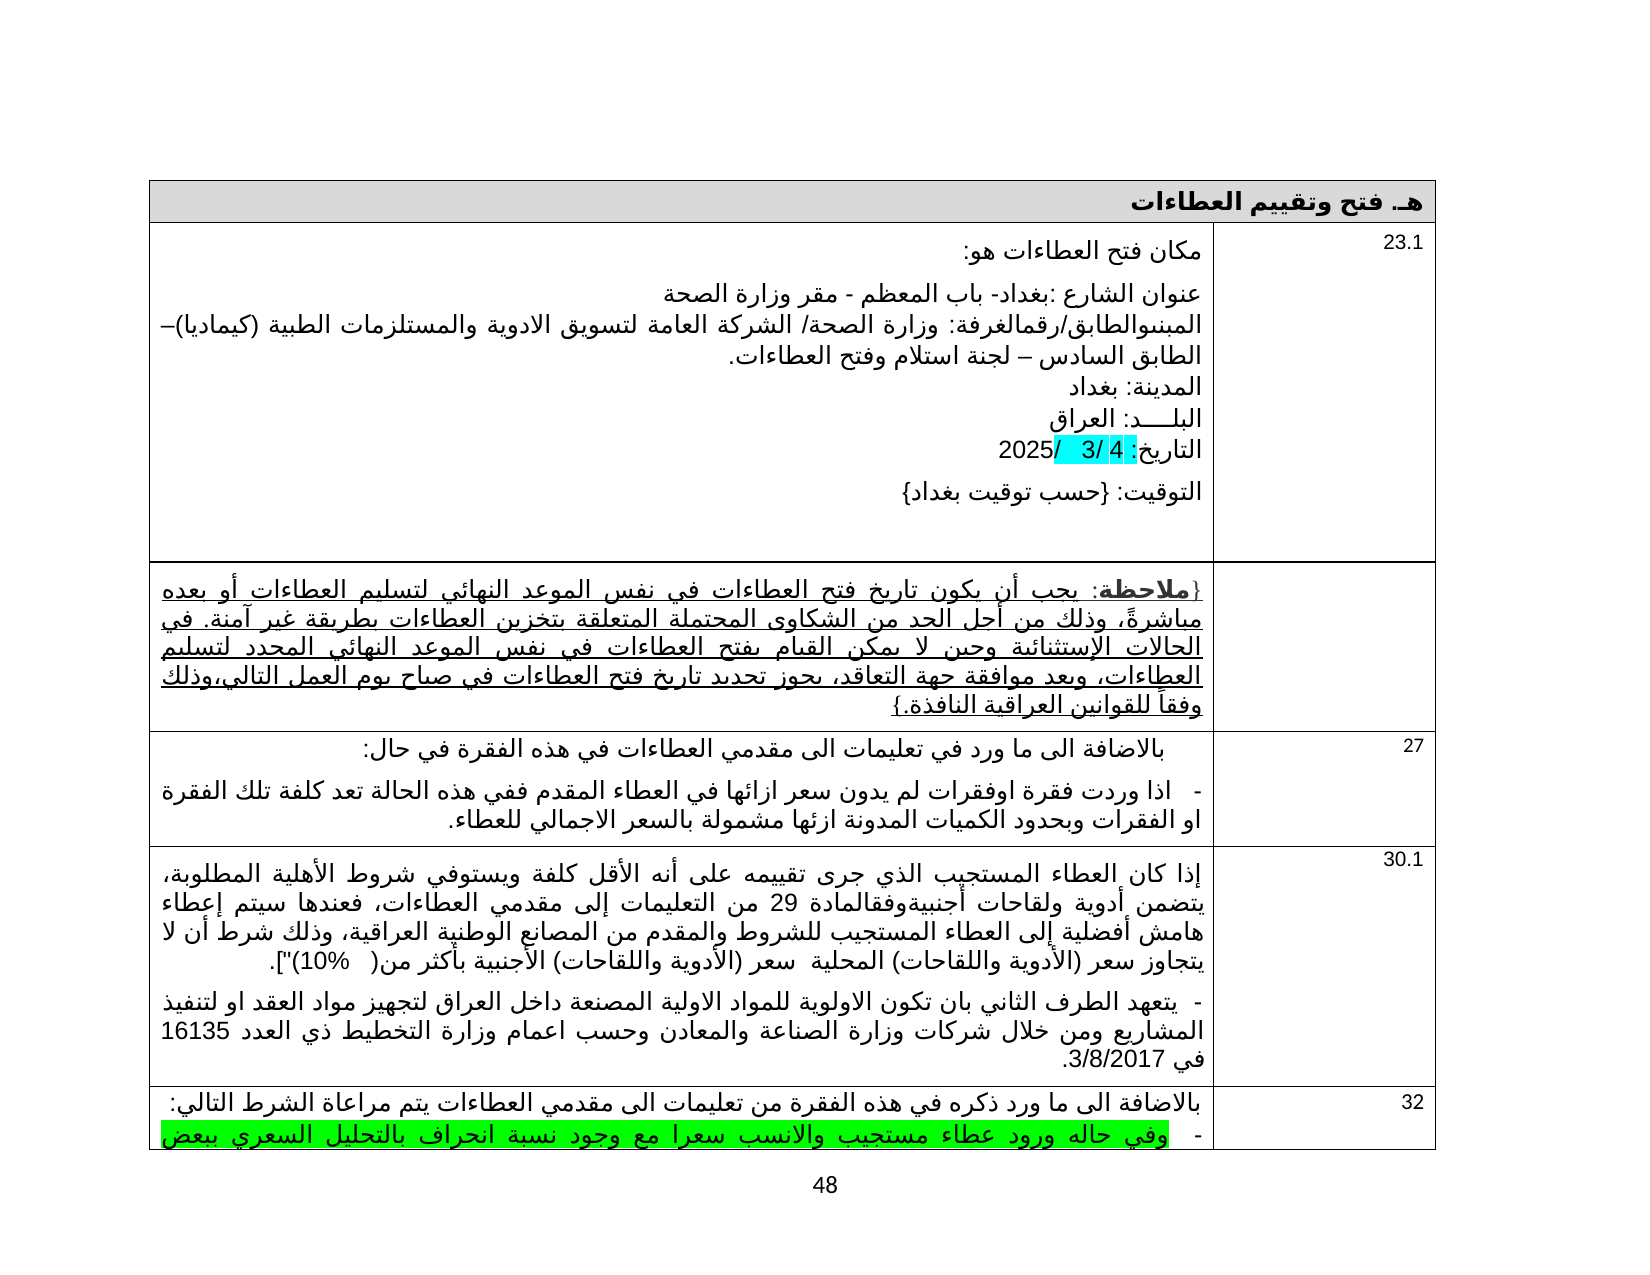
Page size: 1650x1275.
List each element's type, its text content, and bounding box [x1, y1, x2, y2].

table_cell بالاضافة الى ما ورد في تعليمات الى مقدمي العطاءات في هذه الفقرة في حال: - اذا وردت فقرة اوفقرات لم يدون سعر ازائها في العطاء المقدم ففي هذه الحالة تعد كلفة تلك الفقرة او الفقرات وبحدود الكميات المدونة ازئها مشمولة بالسعر الاجمالي للعطاء. [150, 732, 1213, 846]
table_cell [1214, 563, 1435, 731]
table_cell 23.1 [1214, 223, 1435, 561]
table_cell مكان فتح العطاءات هو: عنوان الشارع :بغداد- باب المعظم - مقر وزارة الصحة المبنىوالطابق/رقمالغرفة: وزارة الصحة/ الشركة العامة لتسويق الادوية والمستلزمات الطبية (كيماديا)– الطابق السادس – لجنة استلام وفتح العطاءات. المدينة: بغداد البلــــد: العراق التاريخ: 4 /3 /2025 التوقيت: {حسب توقيت بغداد} [150, 223, 1213, 561]
table_cell 30.1 [1214, 847, 1435, 1086]
table_cell 27 [1214, 732, 1435, 846]
table_cell إذا كان العطاء المستجيب الذي جرى تقييمه على أنه الأقل كلفة ويستوفي شروط الأهلية المطلوبة، يتضمن أدوية ولقاحات أجنبيةوفقالمادة 29 من التعليمات إلى مقدمي العطاءات، فعندها سيتم إعطاء هامش أفضلية إلى العطاء المستجيب للشروط والمقدم من المصانع الوطنية العراقية، وذلك شرط أن لا يتجاوز سعر (الأدوية واللقاحات) المحلية سعر (الأدوية واللقاحات) الأجنبية بأكثر من( %10)"]. - يتعهد الطرف الثاني بان تكون الاولوية للمواد الاولية المصنعة داخل العراق لتجهيز مواد العقد او لتنفيذ المشاريع ومن خلال شركات وزارة الصناعة والمعادن وحسب اعمام وزارة التخطيط ذي العدد 16135 في 3/8/2017. [150, 847, 1213, 1086]
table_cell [150, 1087, 1213, 1149]
table_cell 32 [1214, 1087, 1435, 1149]
table_cell هـ. فتح وتقييم العطاءات [150, 181, 1435, 222]
table_cell {ملاحظة: يجب أن يكون تاريخ فتح العطاءات في نفس الموعد النهائي لتسليم العطاءات أو بعده مباشرةً، وذلك من أجل الحد من الشكاوى المحتملة المتعلقة بتخزين العطاءات بطريقة غير آمنة. في الحالات الإستثنائية وحين لا يمكن القيام بفتح العطاءات في نفس الموعد النهائي المحدد لتسليم العطاءات، وبعد موافقة جهة التعاقد، يجوز تحديد تاريخ فتح العطاءات في صباح يوم العمل التالي،وذلك وفقاً للقوانين العراقية النافذة.} [150, 563, 1213, 731]
